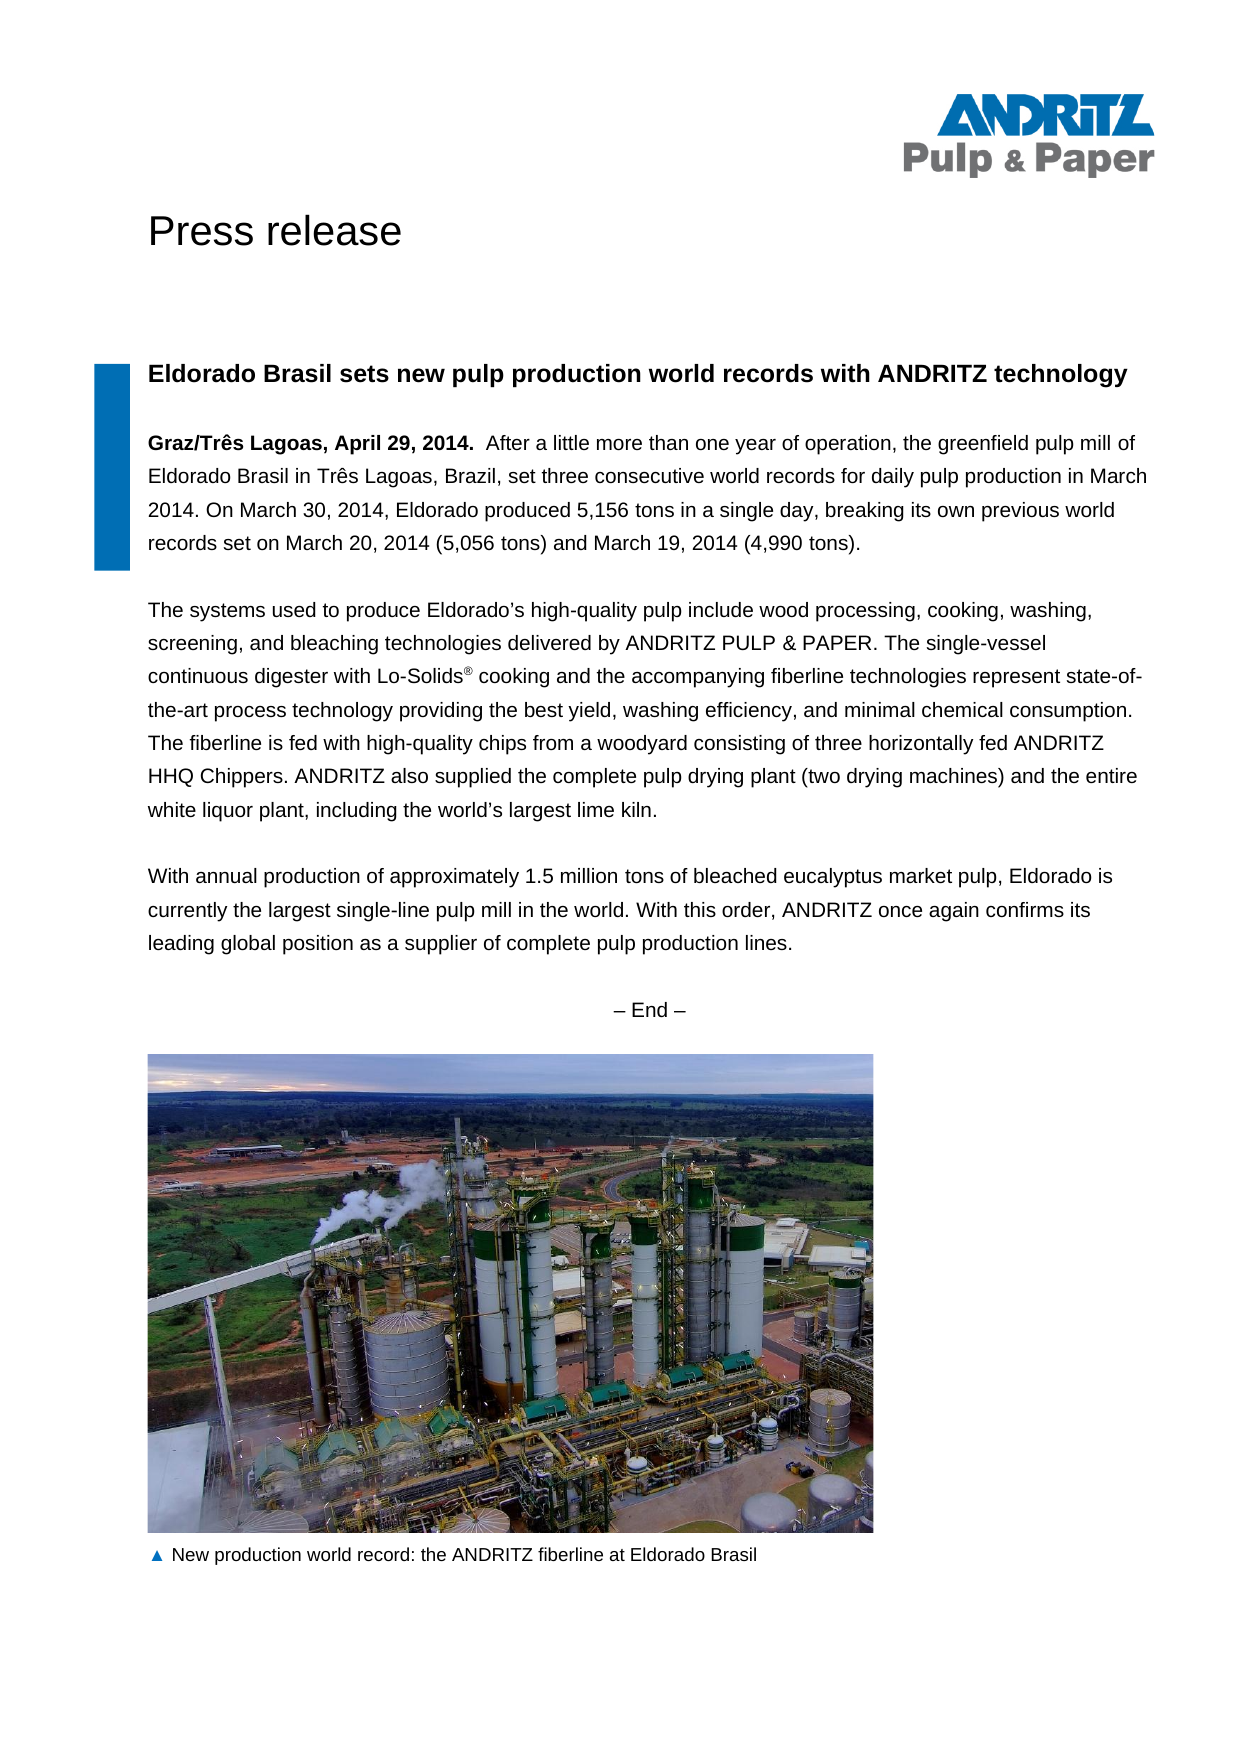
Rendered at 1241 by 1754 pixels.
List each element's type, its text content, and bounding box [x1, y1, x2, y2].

text The systems used to produce Eldorado’s high-quality pulp include wood processing, cooking, washing, screening, and bleaching technologies delivered by ANDRITZ PULP & PAPER. The single-vessel continuous digester with Lo-Solids® cooking and the accompanying fiberline technologies represent state-of-the-art process technology providing the best yield, washing efficiency, and minimal chemical consumption. The fiberline is fed with high-quality chips from a woodyard consisting of three horizontally fed ANDRITZ HHQ Chippers. ANDRITZ also supplied the complete pulp drying plant (two drying machines) and the entire white liquor plant, including the world’s largest lime kiln. [148, 588, 1152, 821]
text ▲ New production world record: the ANDRITZ fiberline at Eldorado Brasil [148, 1532, 1152, 1566]
text – End – [148, 988, 1152, 1021]
picture [147, 1054, 874, 1533]
title Press release [148, 207, 1152, 255]
text Graz/Três Lagoas, April 29, 2014. After a little more than one year of operation, the greenfield pulp mill of Eldorado Brasil in Três Lagoas, Brazil, set three consecutive world records for daily pulp production in March 2014. On March 30, 2014, Eldorado produced 5,156 tons in a single day, breaking its own previous world records set on March 20, 2014 (5,056 tons) and March 19, 2014 (4,990 tons). [148, 421, 1152, 555]
picture [903, 94, 1155, 178]
text Eldorado Brasil sets new pulp production world records with ANDRITZ technology [148, 355, 1152, 388]
text With annual production of approximately 1.5 million tons of bleached eucalyptus market pulp, Eldorado is currently the largest single-line pulp mill in the world. With this order, ANDRITZ once again confirms its leading global position as a supplier of complete pulp production lines. [148, 855, 1152, 955]
